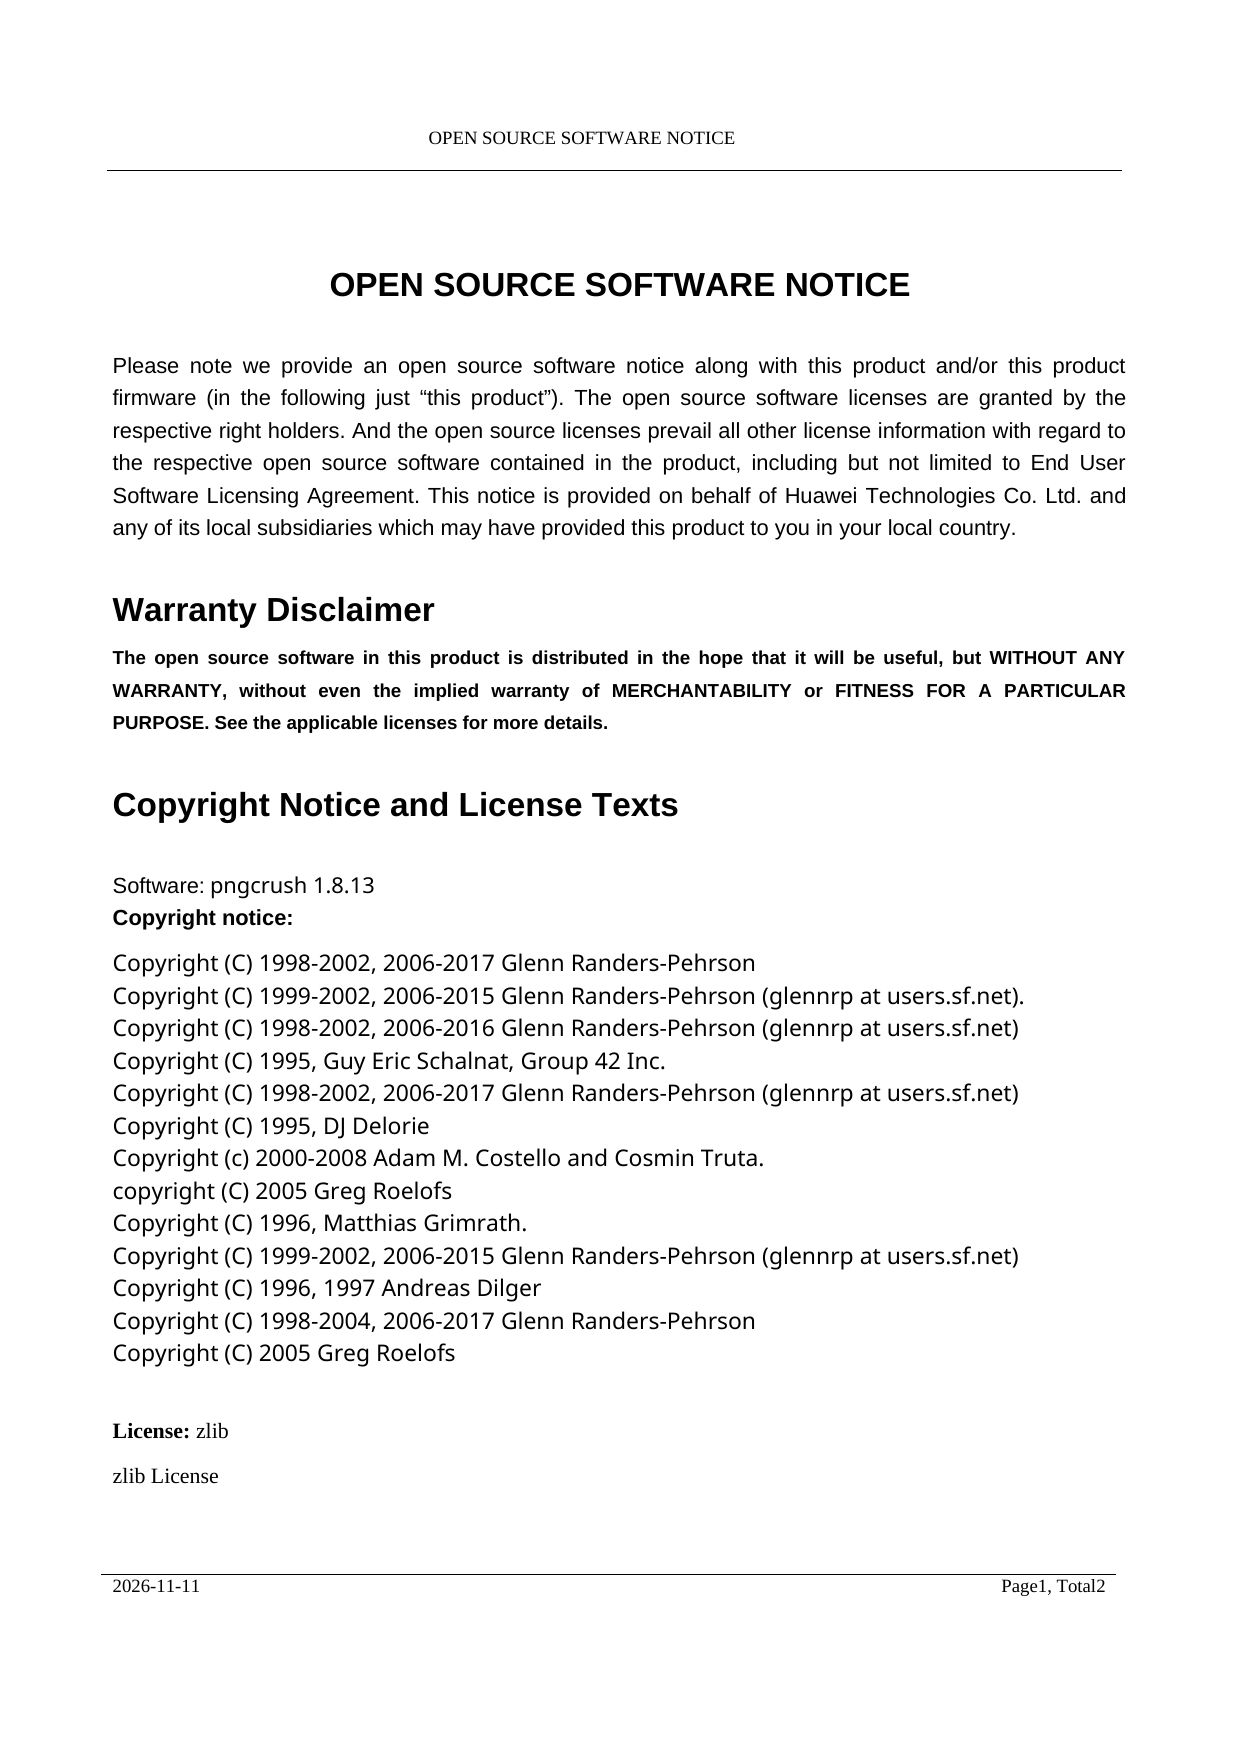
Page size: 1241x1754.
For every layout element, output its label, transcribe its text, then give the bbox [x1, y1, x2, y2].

text zlib License [112, 1459, 1128, 1492]
text Copyright (C) 1998-2002, 2006-2016 Glenn Randers-Pehrson (glennrp at users.sf.net) [112, 1012, 1128, 1044]
text Copyright (C) 2005 Greg Roelofs [112, 1337, 1128, 1369]
text Copyright notice: [112, 901, 1128, 934]
text Copyright (C) 1998-2002, 2006-2017 Glenn Randers-Pehrson (glennrp at users.sf.net) [112, 1077, 1128, 1109]
text Copyright (c) 2000-2008 Adam M. Costello and Cosmin Truta. [112, 1142, 1128, 1174]
text Copyright (C) 1995, DJ Delorie [112, 1109, 1128, 1142]
text Copyright (C) 1999-2002, 2006-2015 Glenn Randers-Pehrson (glennrp at users.sf.net). [112, 979, 1128, 1012]
text Warranty Disclaimer [112, 576, 1128, 641]
text OPEN SOURCE SOFTWARE NOTICE [112, 251, 1128, 316]
text Copyright (C) 1996, Matthias Grimrath. [112, 1207, 1128, 1239]
text Copyright (C) 1998-2004, 2006-2017 Glenn Randers-Pehrson [112, 1304, 1128, 1337]
text Copyright (C) 1998-2002, 2006-2017 Glenn Randers-Pehrson [112, 947, 1128, 979]
text copyright (C) 2005 Greg Roelofs [112, 1174, 1128, 1207]
text Copyright (C) 1995, Guy Eric Schalnat, Group 42 Inc. [112, 1044, 1128, 1077]
text Copyright (C) 1996, 1997 Andreas Dilger [112, 1272, 1128, 1304]
text Copyright (C) 1999-2002, 2006-2015 Glenn Randers-Pehrson (glennrp at users.sf.net) [112, 1239, 1128, 1272]
text The open source software in this product is distributed in the hope that it will be useful, but WITHOUT ANY WARRANTY, without even the implied warranty of MERCHANTABILITY or FITNESS FOR A PARTICULAR PURPOSE. See the applicable licenses for more details. [112, 641, 1128, 739]
text Please note we provide an open source software notice along with this product and/or this product firmware (in the following just “this product”). The open source software licenses are granted by the respective right holders. And the open source licenses prevail all other license information with regard to the respective open source software contained in the product, including but not limited to End User Software Licensing Agreement. This notice is provided on behalf of Huawei Technologies Co. Ltd. and any of its local subsidiaries which may have provided this product to you in your local country. [112, 349, 1128, 544]
text Software: pngcrush 1.8.13 [112, 869, 1128, 901]
text Copyright Notice and License Texts [112, 771, 1128, 836]
text License: zlib [112, 1414, 1128, 1447]
